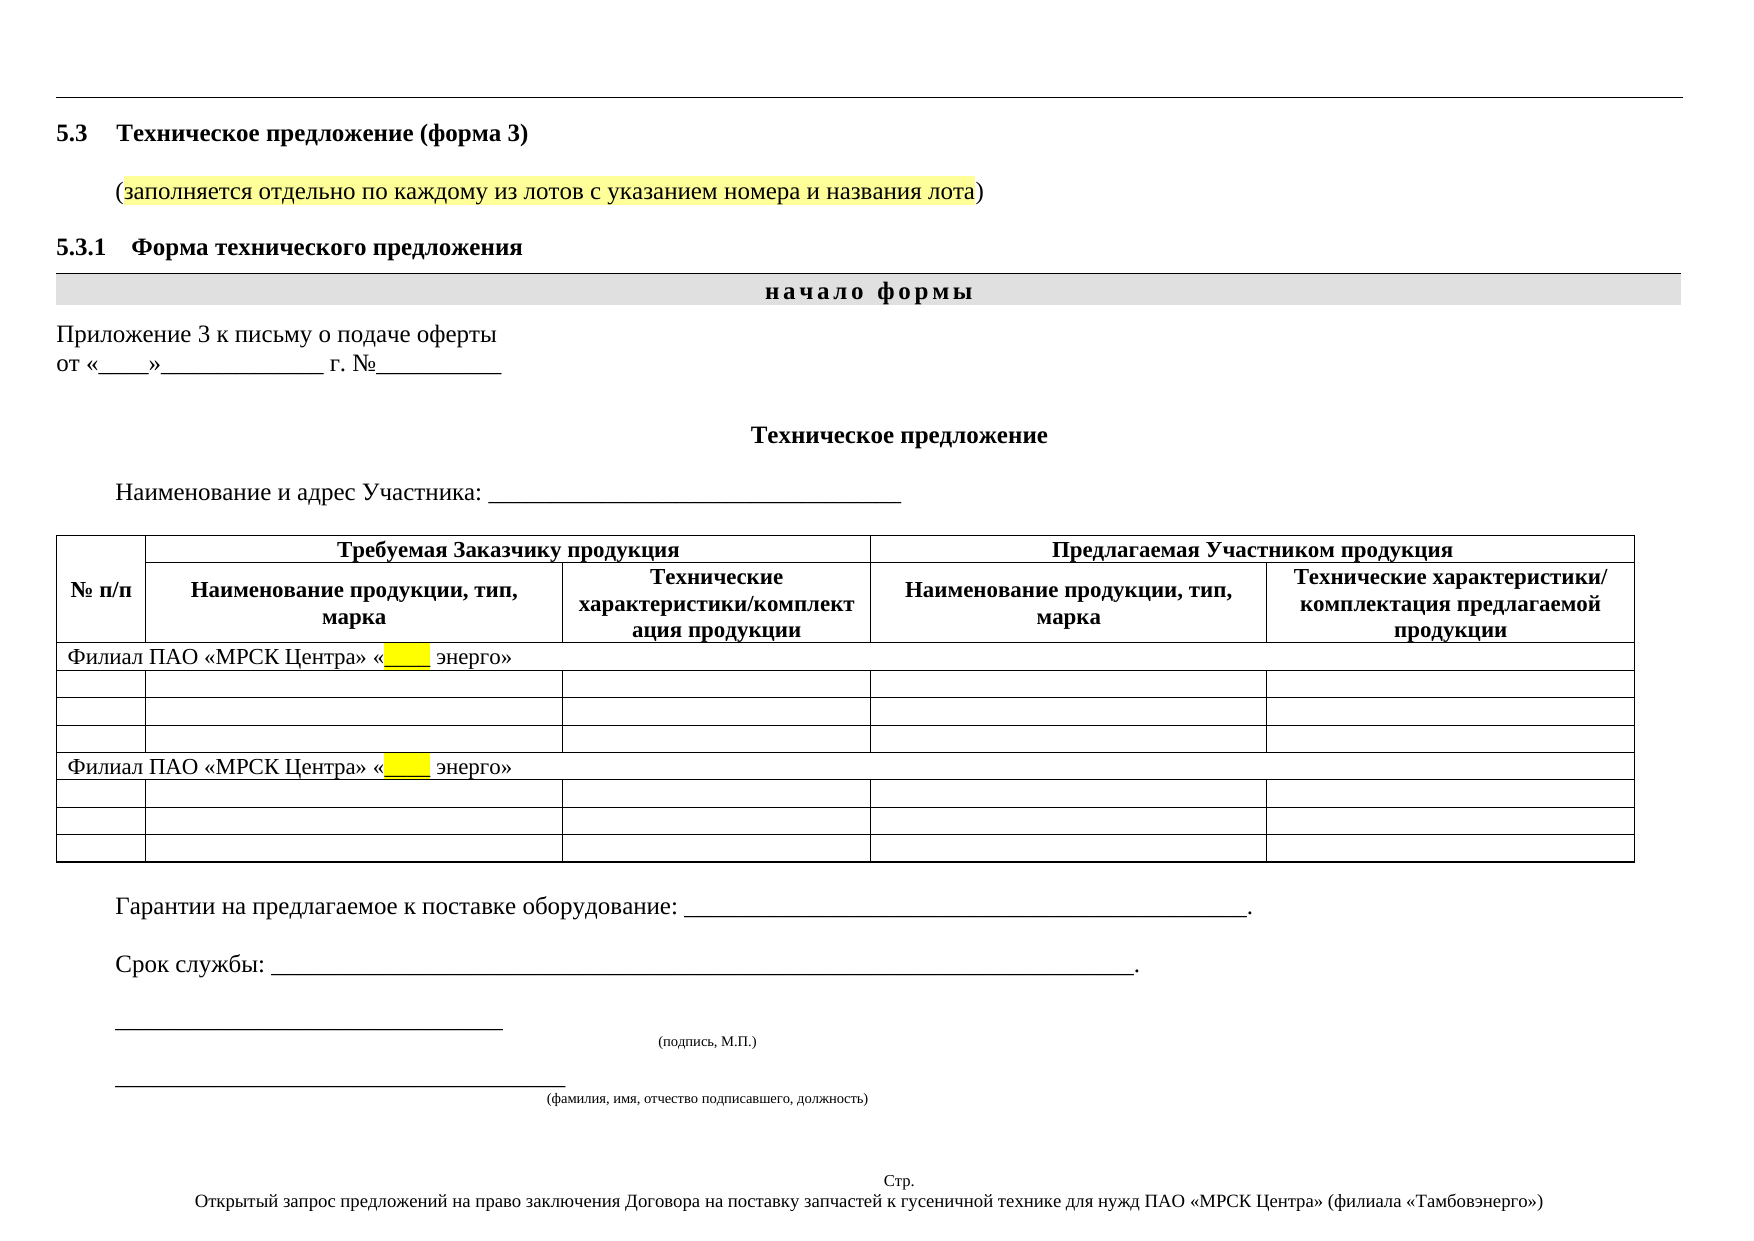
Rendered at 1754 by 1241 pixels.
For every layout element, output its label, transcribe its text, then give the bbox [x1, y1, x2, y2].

table_cell [871, 671, 1266, 697]
subtitle Техническое предложение (форма 3) [56, 118, 1683, 147]
text (подпись, М.П.) [56, 1033, 1299, 1061]
table_cell Филиал ПАО «МРСК Центра» «____ энерго» [57, 753, 384, 779]
subtitle Форма технического предложения [56, 232, 1683, 260]
text ____________________________________ [56, 1061, 1683, 1090]
table_cell Технические характеристики/ комплектация предлагаемой продукции [1267, 563, 1634, 642]
table_cell [871, 835, 1266, 861]
table_cell [563, 835, 870, 861]
table_cell [563, 726, 870, 752]
table_cell [57, 726, 145, 752]
table_cell [57, 671, 145, 697]
table_header Требуемая Заказчику продукция [146, 536, 870, 562]
table_cell [871, 726, 1266, 752]
table_cell [146, 671, 562, 697]
table_cell [57, 780, 145, 807]
table_cell [146, 835, 562, 861]
table_cell [563, 698, 870, 724]
text Наименование и адрес Участника: _________________________________ [56, 477, 1683, 506]
table_cell Наименование продукции, тип, марка [871, 563, 1266, 642]
table_cell [871, 780, 1266, 807]
table_cell [1267, 808, 1634, 834]
table_cell [563, 780, 870, 807]
table_cell Филиал ПАО «МРСК Центра» «____ энерго» [430, 643, 1634, 670]
table_cell [1267, 726, 1634, 752]
table_cell [563, 671, 870, 697]
table_cell [146, 808, 562, 834]
table_cell [1267, 671, 1634, 697]
table_cell Наименование продукции, тип, марка [146, 563, 562, 642]
table_cell [1267, 780, 1634, 807]
table_cell Филиал ПАО «МРСК Центра» «____ энерго» [57, 643, 384, 670]
text Техническое предложение [56, 420, 1683, 448]
table_cell [57, 698, 145, 724]
text _______________________________ [56, 1004, 1683, 1033]
table_cell [57, 835, 145, 861]
table_cell [871, 808, 1266, 834]
text Приложение 3 к письму о подаче оферты от «____»_____________ г. №__________ [56, 319, 1683, 377]
table_cell [1267, 835, 1634, 861]
table_cell [146, 780, 562, 807]
text Срок службы: _____________________________________________________________________. [56, 949, 1683, 977]
table_cell Технические характеристики/комплектация продукции [563, 563, 870, 642]
table_cell [57, 808, 145, 834]
table_cell [1267, 698, 1634, 724]
text (фамилия, имя, отчество подписавшего, должность) [56, 1090, 1299, 1119]
table_cell [146, 698, 562, 724]
table_cell [146, 726, 562, 752]
text начало формы [56, 274, 1681, 305]
table_cell Филиал ПАО «МРСК Центра» «____ энерго» [430, 753, 1634, 779]
table_cell [563, 808, 870, 834]
text Гарантии на предлагаемое к поставке оборудование: _____________________________________________. [56, 891, 1683, 920]
table_header № п/п [57, 536, 145, 642]
text (заполняется отдельно по каждому из лотов с указанием номера и названия лота) [975, 176, 1683, 205]
table_header Предлагаемая Участником продукция [871, 536, 1634, 562]
table_cell [871, 698, 1266, 724]
